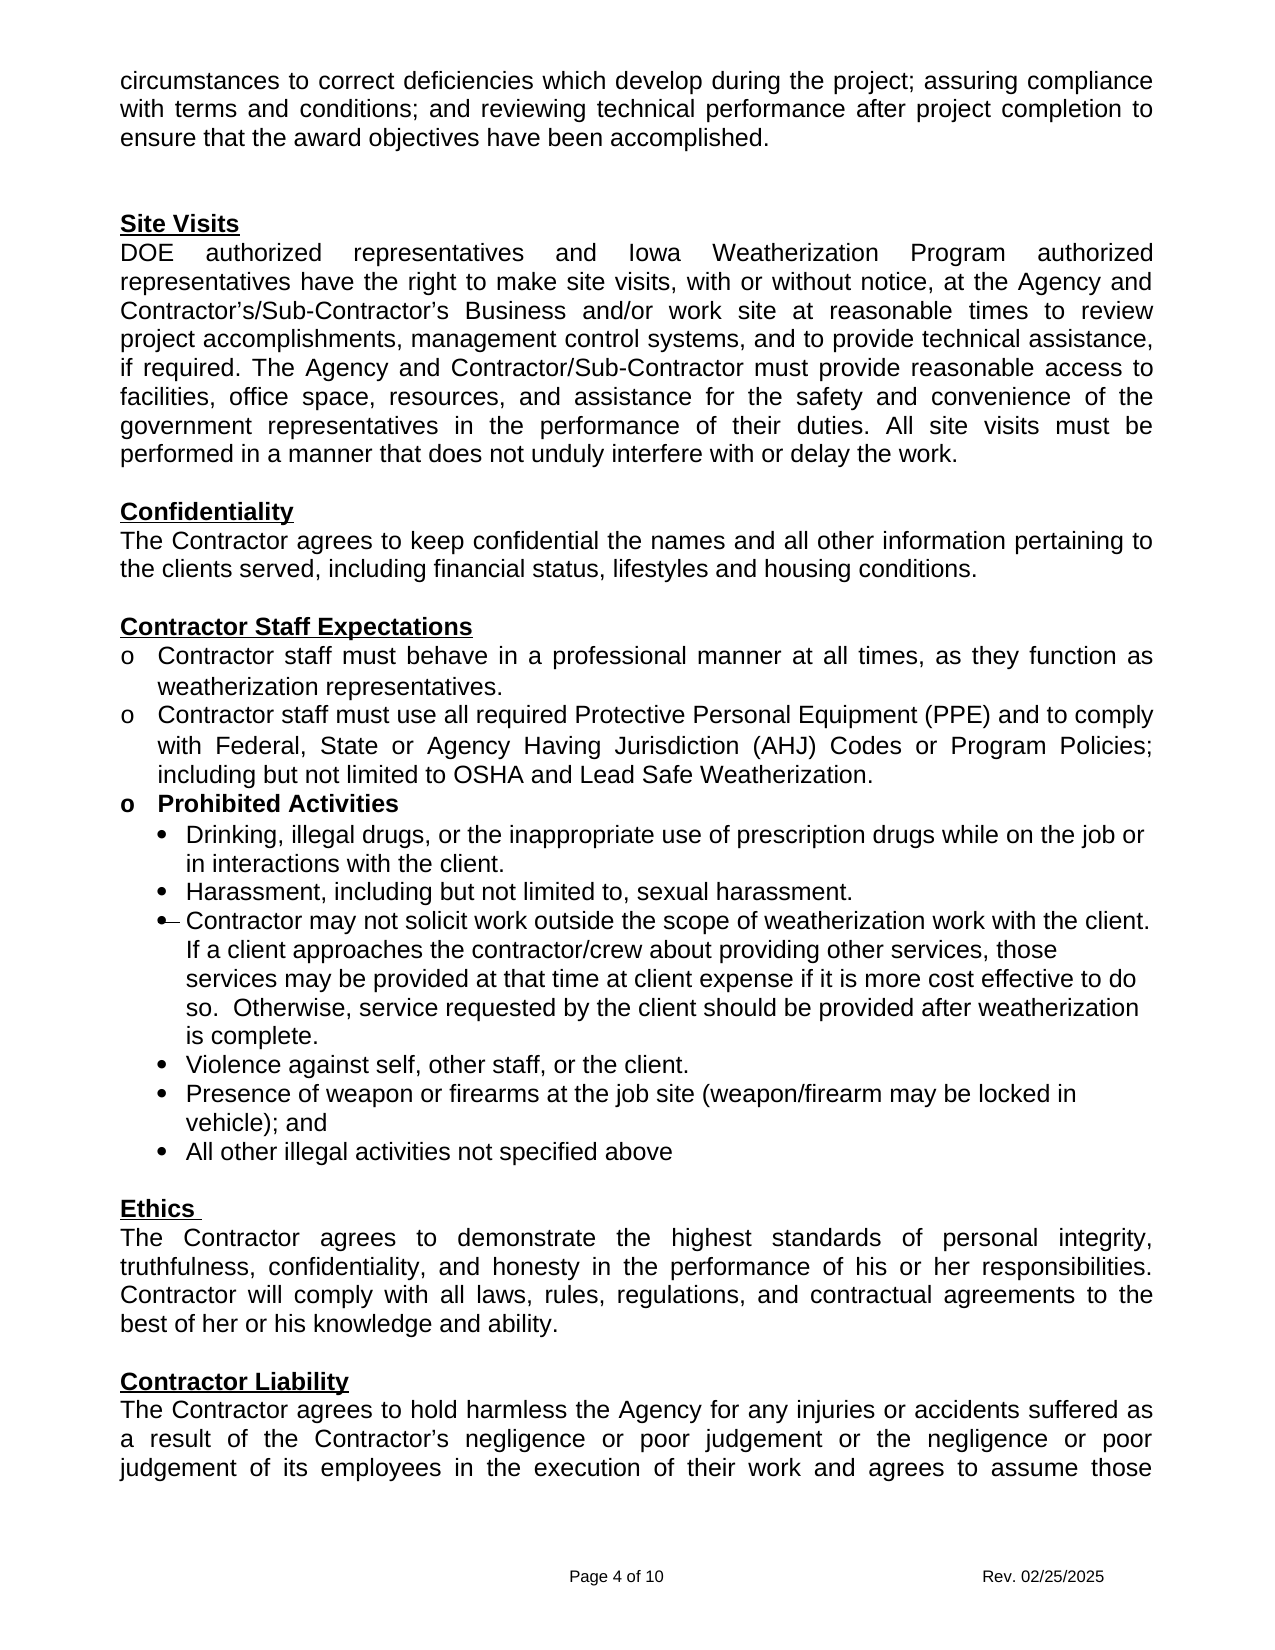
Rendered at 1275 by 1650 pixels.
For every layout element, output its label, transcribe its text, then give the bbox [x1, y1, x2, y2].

list Contractor may not solicit work outside the scope of weatherization work with the client. If a client approaches the contractor/crew about providing other services, those services may be provided at that time at client expense if it is more cost effective to do so. Otherwise, service requested by the client should be provided after weatherization is complete. [157, 906, 1155, 1050]
list Contractor staff must behave in a professional manner at all times, as they function as weatherization representatives. [120, 641, 1155, 700]
list Harassment, including but not limited to, sexual harassment. [157, 877, 1155, 906]
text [120, 1395, 1155, 1482]
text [120, 66, 1155, 152]
subtitle Contractor Liability [120, 1367, 1155, 1395]
list Drinking, illegal drugs, or the inappropriate use of prescription drugs while on the job or in interactions with the client. [157, 820, 1155, 877]
text Confidentiality [120, 497, 1155, 526]
text The Contractor agrees to keep confidential the names and all other information pertaining to the clients served, including financial status, lifestyles and housing conditions. [120, 526, 1155, 583]
list All other illegal activities not specified above [157, 1136, 1155, 1165]
text DOE authorized representatives and Iowa Weatherization Program authorized representatives have the right to make site visits, with or without notice, at the Agency and Contractor’s/Sub-Contractor’s Business and/or work site at reasonable times to review project accomplishments, management control systems, and to provide technical assistance, if required. The Agency and Contractor/Sub-Contractor must provide reasonable access to facilities, office space, resources, and assistance for the safety and convenience of the government representatives in the performance of their duties. All site visits must be performed in a manner that does not unduly interfere with or delay the work. [120, 238, 1155, 468]
text The Contractor agrees to demonstrate the highest standards of personal integrity, truthfulness, confidentiality, and honesty in the performance of his or her responsibilities. Contractor will comply with all laws, rules, regulations, and contractual agreements to the best of her or his knowledge and ability. [120, 1223, 1155, 1338]
text Site Visits [120, 209, 1155, 238]
list Violence against self, other staff, or the client. [157, 1050, 1155, 1079]
list Prohibited Activities [120, 789, 1155, 820]
subtitle Contractor Staff Expectations [120, 612, 1155, 641]
list Contractor staff must use all required Protective Personal Equipment (PPE) and to comply with Federal, State or Agency Having Jurisdiction (AHJ) Codes or Program Policies; including but not limited to OSHA and Lead Safe Weatherization. [120, 700, 1155, 789]
text Ethics [120, 1194, 1155, 1223]
list Presence of weapon or firearms at the job site (weapon/firearm may be locked in vehicle); and [157, 1079, 1155, 1136]
